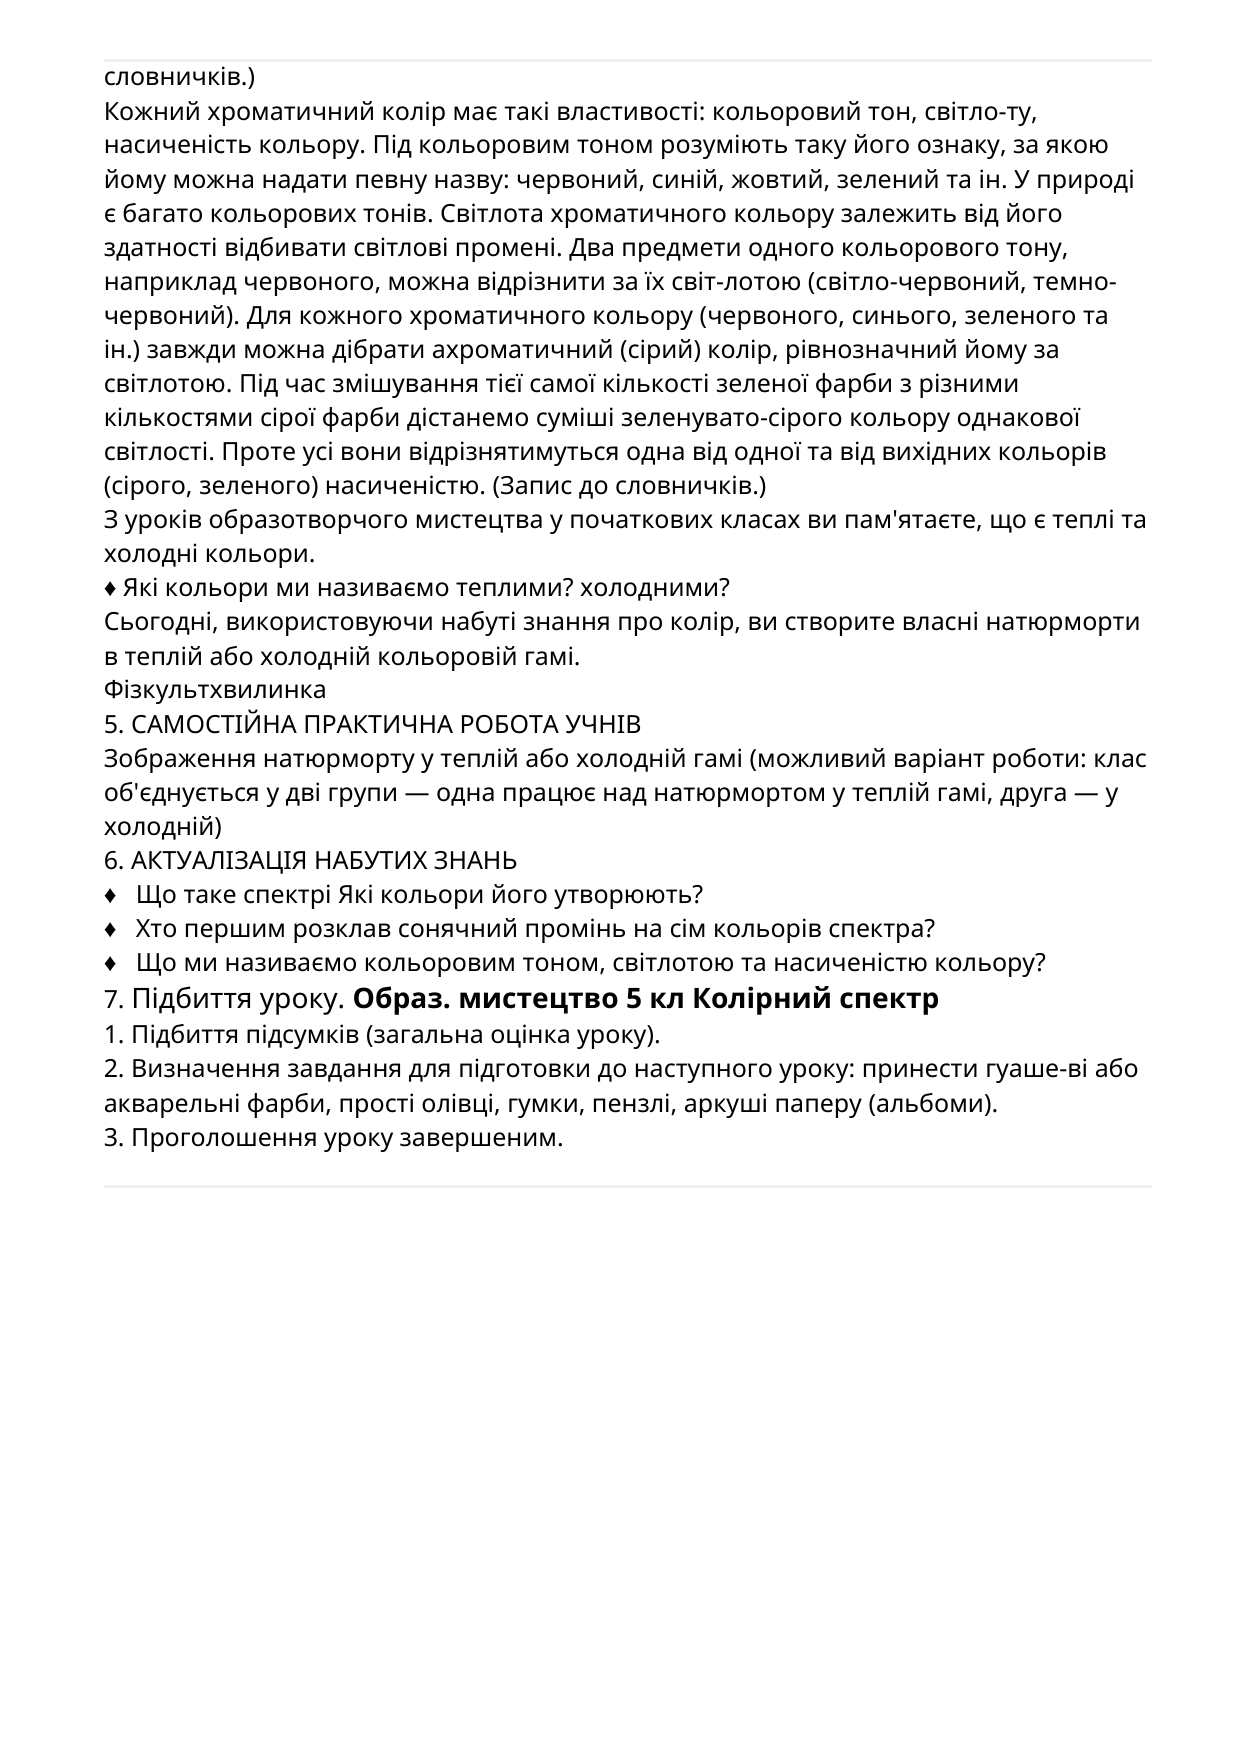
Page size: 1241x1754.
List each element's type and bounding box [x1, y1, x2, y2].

table_cell [104, 62, 1152, 1185]
